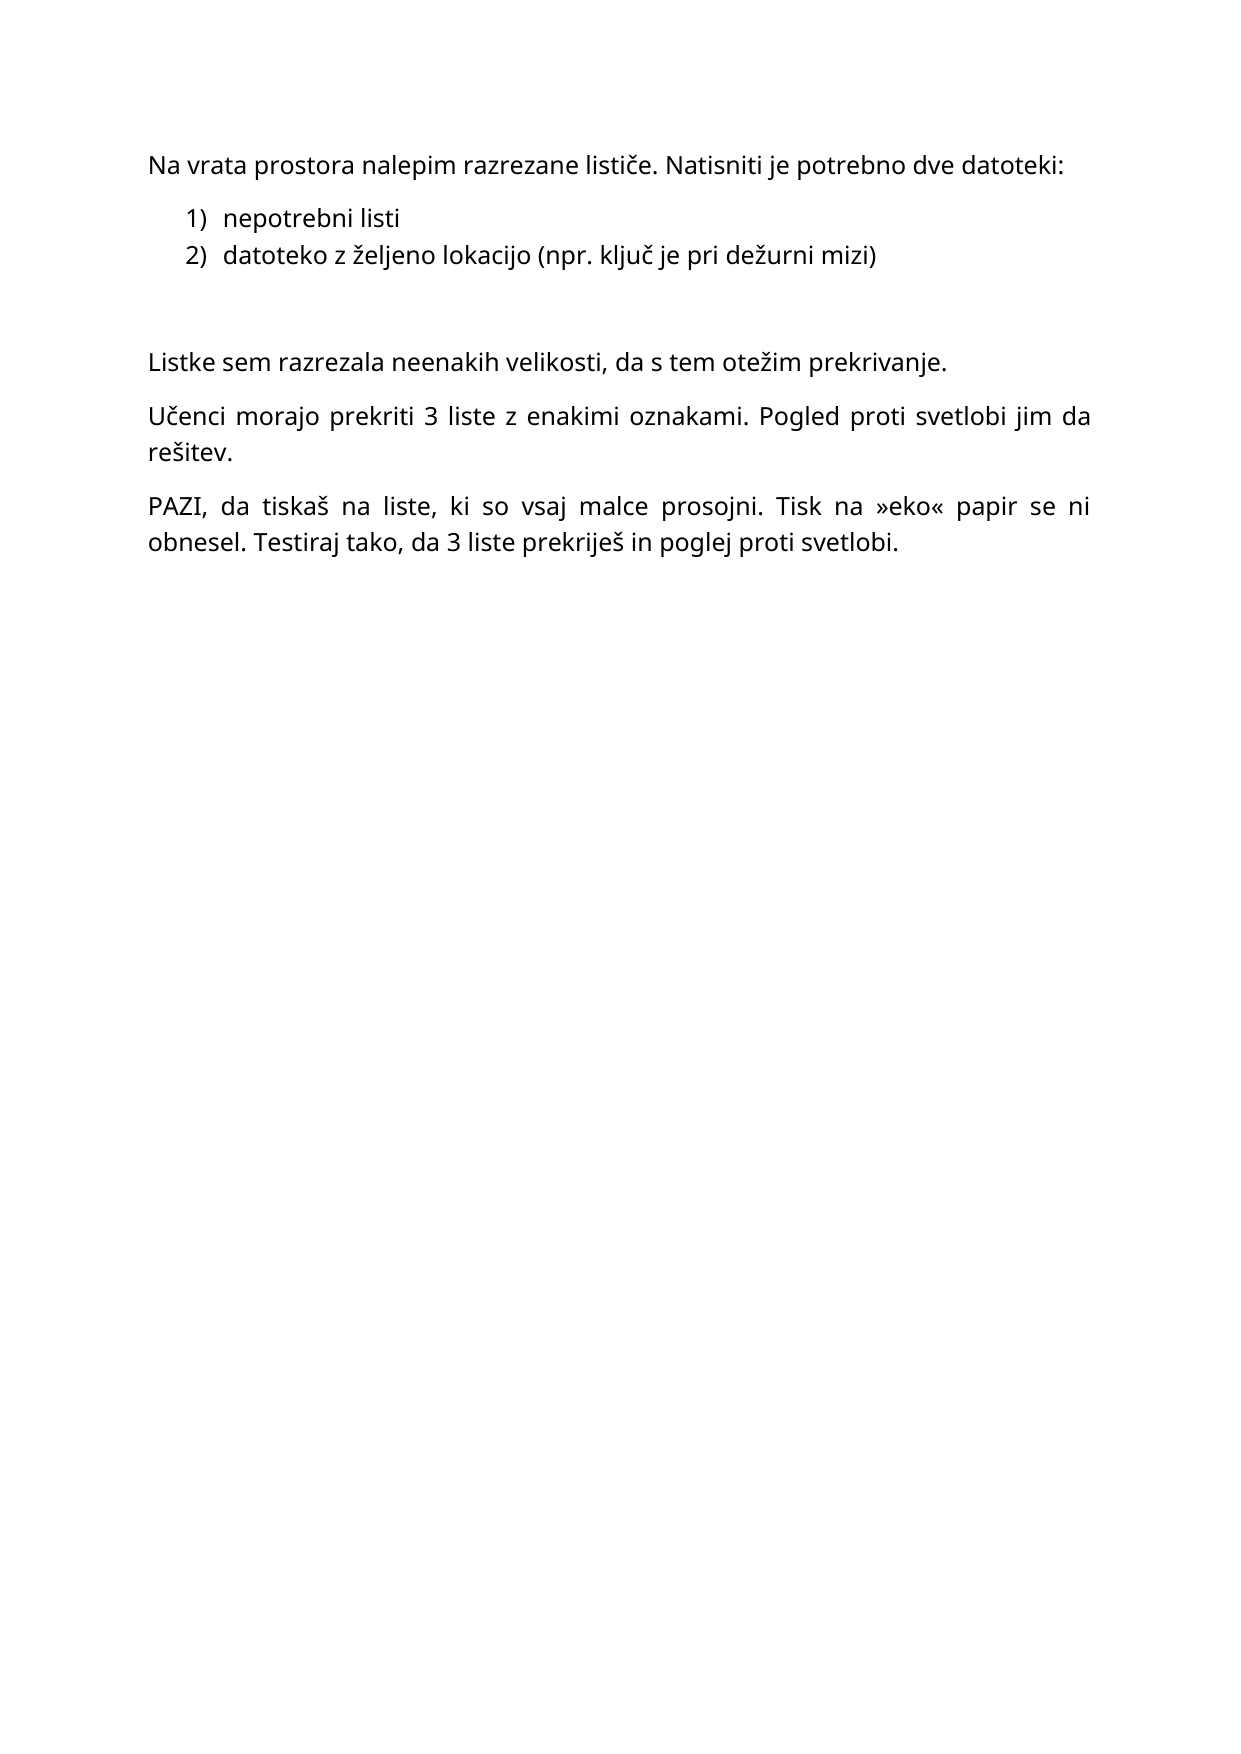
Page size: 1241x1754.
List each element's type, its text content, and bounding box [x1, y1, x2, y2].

text Listke sem razrezala neenakih velikosti, da s tem otežim prekrivanje. [148, 345, 1093, 379]
text Učenci morajo prekriti 3 liste z enakimi oznakami. Pogled proti svetlobi jim da rešitev. [148, 398, 1093, 469]
list datoteko z željeno lokacijo (npr. ključ je pri dežurni mizi) [185, 238, 1093, 272]
list nepotrebni listi [185, 201, 1093, 235]
text Na vrata prostora nalepim razrezane lističe. Natisniti je potrebno dve datoteki: [148, 148, 1093, 182]
text PAZI, da tiskaš na liste, ki so vsaj malce prosojni. Tisk na »eko« papir se ni obnesel. Testiraj tako, da 3 liste prekriješ in poglej proti svetlobi. [148, 488, 1093, 559]
